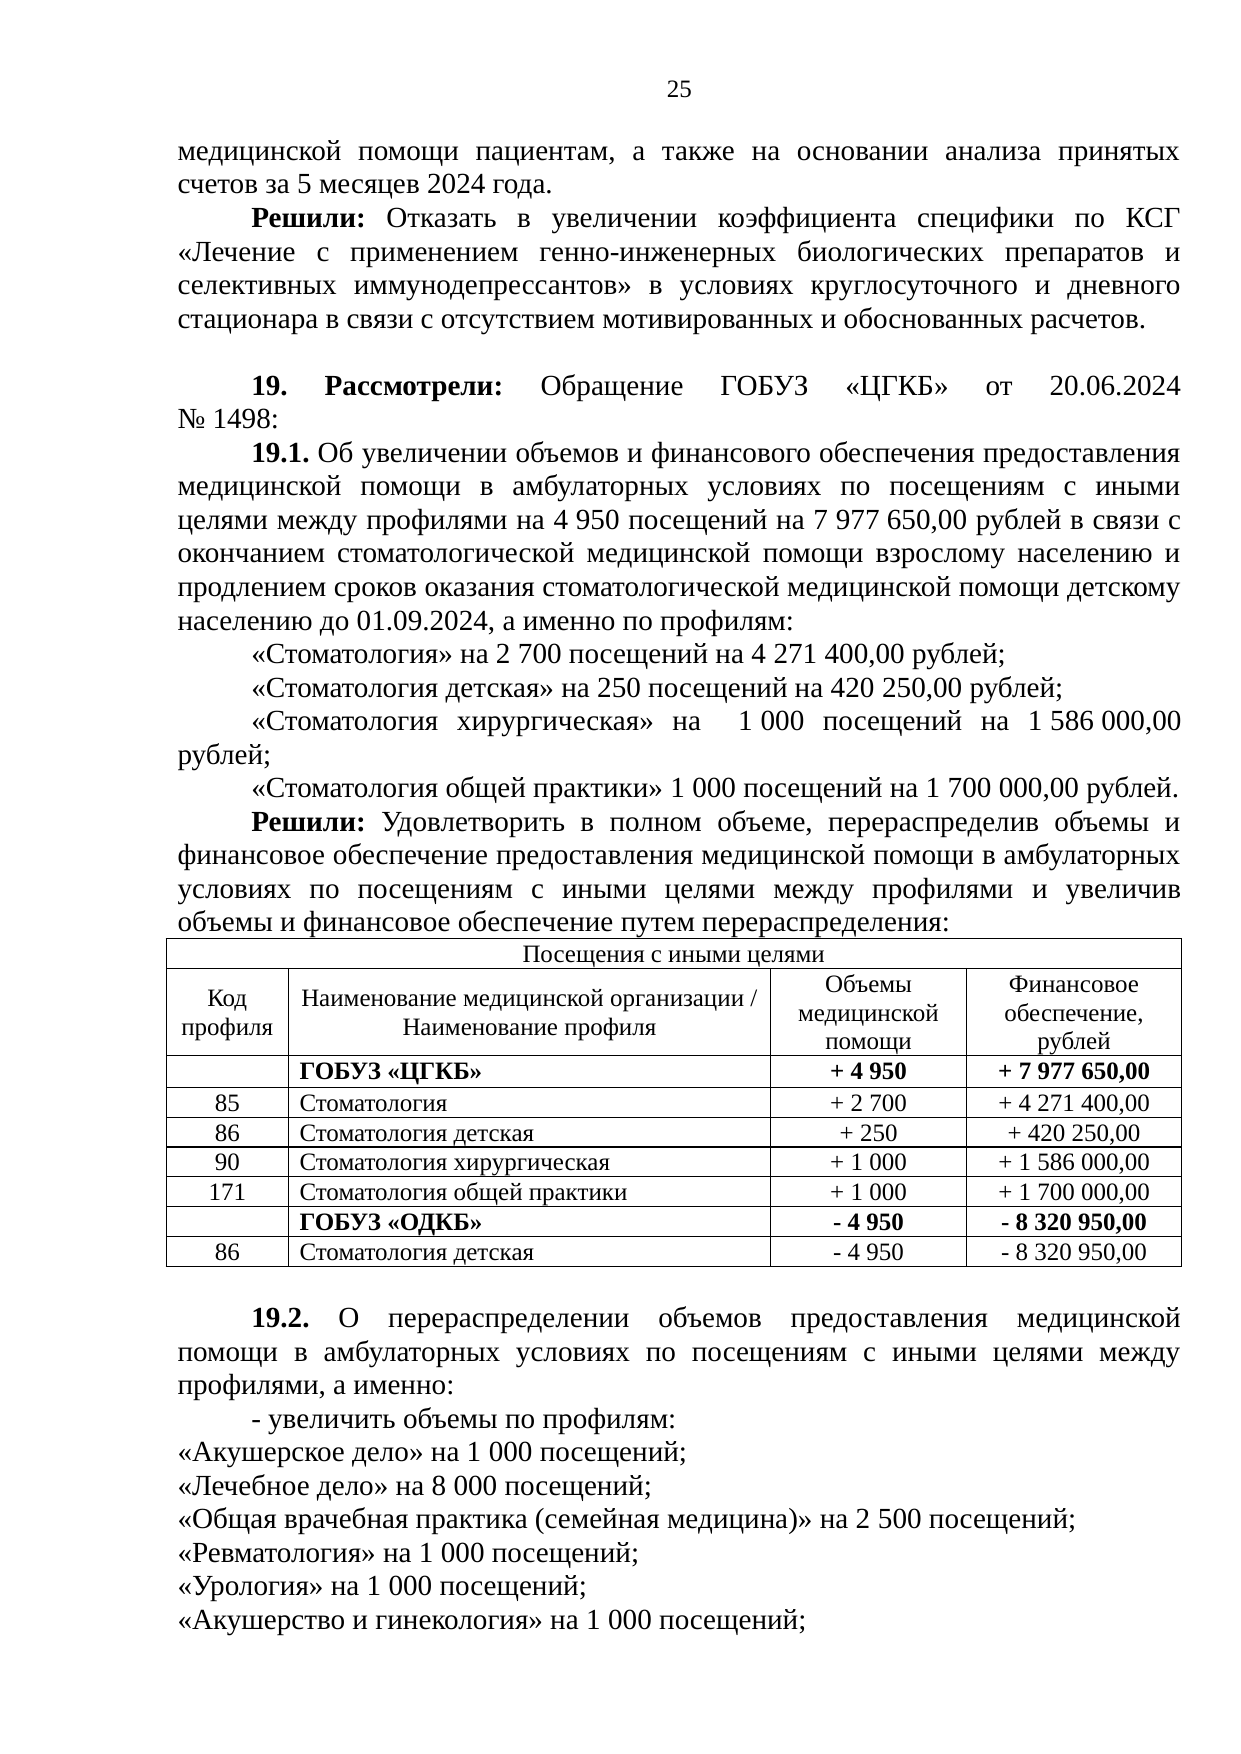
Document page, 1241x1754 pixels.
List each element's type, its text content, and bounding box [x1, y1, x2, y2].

table_cell 86 [167, 1118, 288, 1146]
table_cell + 2 700 [771, 1088, 966, 1117]
text «Стоматология хирургическая» на 1 000 посещений на 1 586 000,00 рублей; [177, 703, 1181, 770]
text 19.1. Об увеличении объемов и финансового обеспечения предоставления медицинской помощи в амбулаторных условиях по посещениям с иными целями между профилями на 4 950 посещений на 7 977 650,00 рублей в связи с окончанием стоматологической медицинской помощи взрослому населению и продлением сроков оказания стоматологической медицинской помощи детскому населению до 01.09.2024, а именно по профилям: [177, 435, 1181, 636]
table_header Посещения с иными целями [167, 939, 1181, 968]
table_cell ГОБУЗ «ЦГКБ» [289, 1056, 770, 1087]
table_cell ГОБУЗ «ОДКБ» [289, 1207, 770, 1236]
table_cell 86 [167, 1237, 288, 1266]
text «Стоматология» на 2 700 посещений на 4 271 400,00 рублей; [177, 636, 1181, 670]
table_cell - 8 320 950,00 [967, 1237, 1181, 1266]
table_cell + 1 000 [771, 1177, 966, 1206]
table_cell 171 [167, 1177, 288, 1206]
table_cell [167, 1056, 288, 1087]
table_cell + 1 000 [771, 1148, 966, 1176]
text Решили: Удовлетворить в полном объеме, перераспределив объемы и финансовое обеспечение предоставления медицинской помощи в амбулаторных условиях по посещениям с иными целями между профилями и увеличив объемы и финансовое обеспечение путем перераспределения: [177, 804, 1181, 938]
table_cell [167, 1207, 288, 1236]
table_cell + 420 250,00 [967, 1118, 1181, 1146]
table_cell + 4 271 400,00 [967, 1088, 1181, 1117]
table_cell + 250 [771, 1118, 966, 1146]
table_cell Стоматология детская [289, 1118, 770, 1146]
text «Акушерское дело» на 1 000 посещений; [177, 1434, 1181, 1468]
text «Стоматология общей практики» 1 000 посещений на 1 700 000,00 рублей. [177, 770, 1181, 804]
table_cell - 4 950 [771, 1237, 966, 1266]
table_cell 90 [167, 1148, 288, 1176]
table_cell + 1 700 000,00 [967, 1177, 1181, 1206]
text 19. Рассмотрели: Обращение ГОБУЗ «ЦГКБ» от 20.06.2024 № 1498: [177, 368, 1181, 435]
text «Общая врачебная практика (семейная медицина)» на 2 500 посещений; [177, 1501, 1181, 1535]
table_cell Объемы медицинской помощи [771, 969, 966, 1055]
table_cell + 7 977 650,00 [967, 1056, 1181, 1087]
text «Стоматология детская» на 250 посещений на 420 250,00 рублей; [177, 670, 1181, 703]
table_cell Стоматология хирургическая [289, 1148, 770, 1176]
table_cell Стоматология [289, 1088, 770, 1117]
table_cell Код профиля [167, 969, 288, 1055]
table_cell Стоматология детская [289, 1237, 770, 1266]
text «Акушерство и гинекология» на 1 000 посещений; [177, 1602, 1181, 1636]
text Решили: Отказать в увеличении коэффициента специфики по КСГ «Лечение с применением генно-инженерных биологических препаратов и селективных иммунодепрессантов» в условиях круглосуточного и дневного стационара в связи с отсутствием мотивированных и обоснованных расчетов. [177, 200, 1181, 334]
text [177, 133, 1181, 200]
text «Урология» на 1 000 посещений; [177, 1568, 1181, 1602]
table_cell 85 [167, 1088, 288, 1117]
table_cell Стоматология общей практики [289, 1177, 770, 1206]
table_cell - 4 950 [771, 1207, 966, 1236]
text «Ревматология» на 1 000 посещений; [177, 1535, 1181, 1568]
table_cell Наименование медицинской организации / Наименование профиля [289, 969, 770, 1055]
table_cell - 8 320 950,00 [967, 1207, 1181, 1236]
text «Лечебное дело» на 8 000 посещений; [177, 1468, 1181, 1501]
table_cell + 4 950 [771, 1056, 966, 1087]
table_cell + 1 586 000,00 [967, 1148, 1181, 1176]
text - увеличить объемы по профилям: [177, 1401, 1181, 1434]
table_cell Финансовое обеспечение, рублей [967, 969, 1181, 1055]
text 19.2. О перераспределении объемов предоставления медицинской помощи в амбулаторных условиях по посещениям с иными целями между профилями, а именно: [177, 1300, 1181, 1401]
